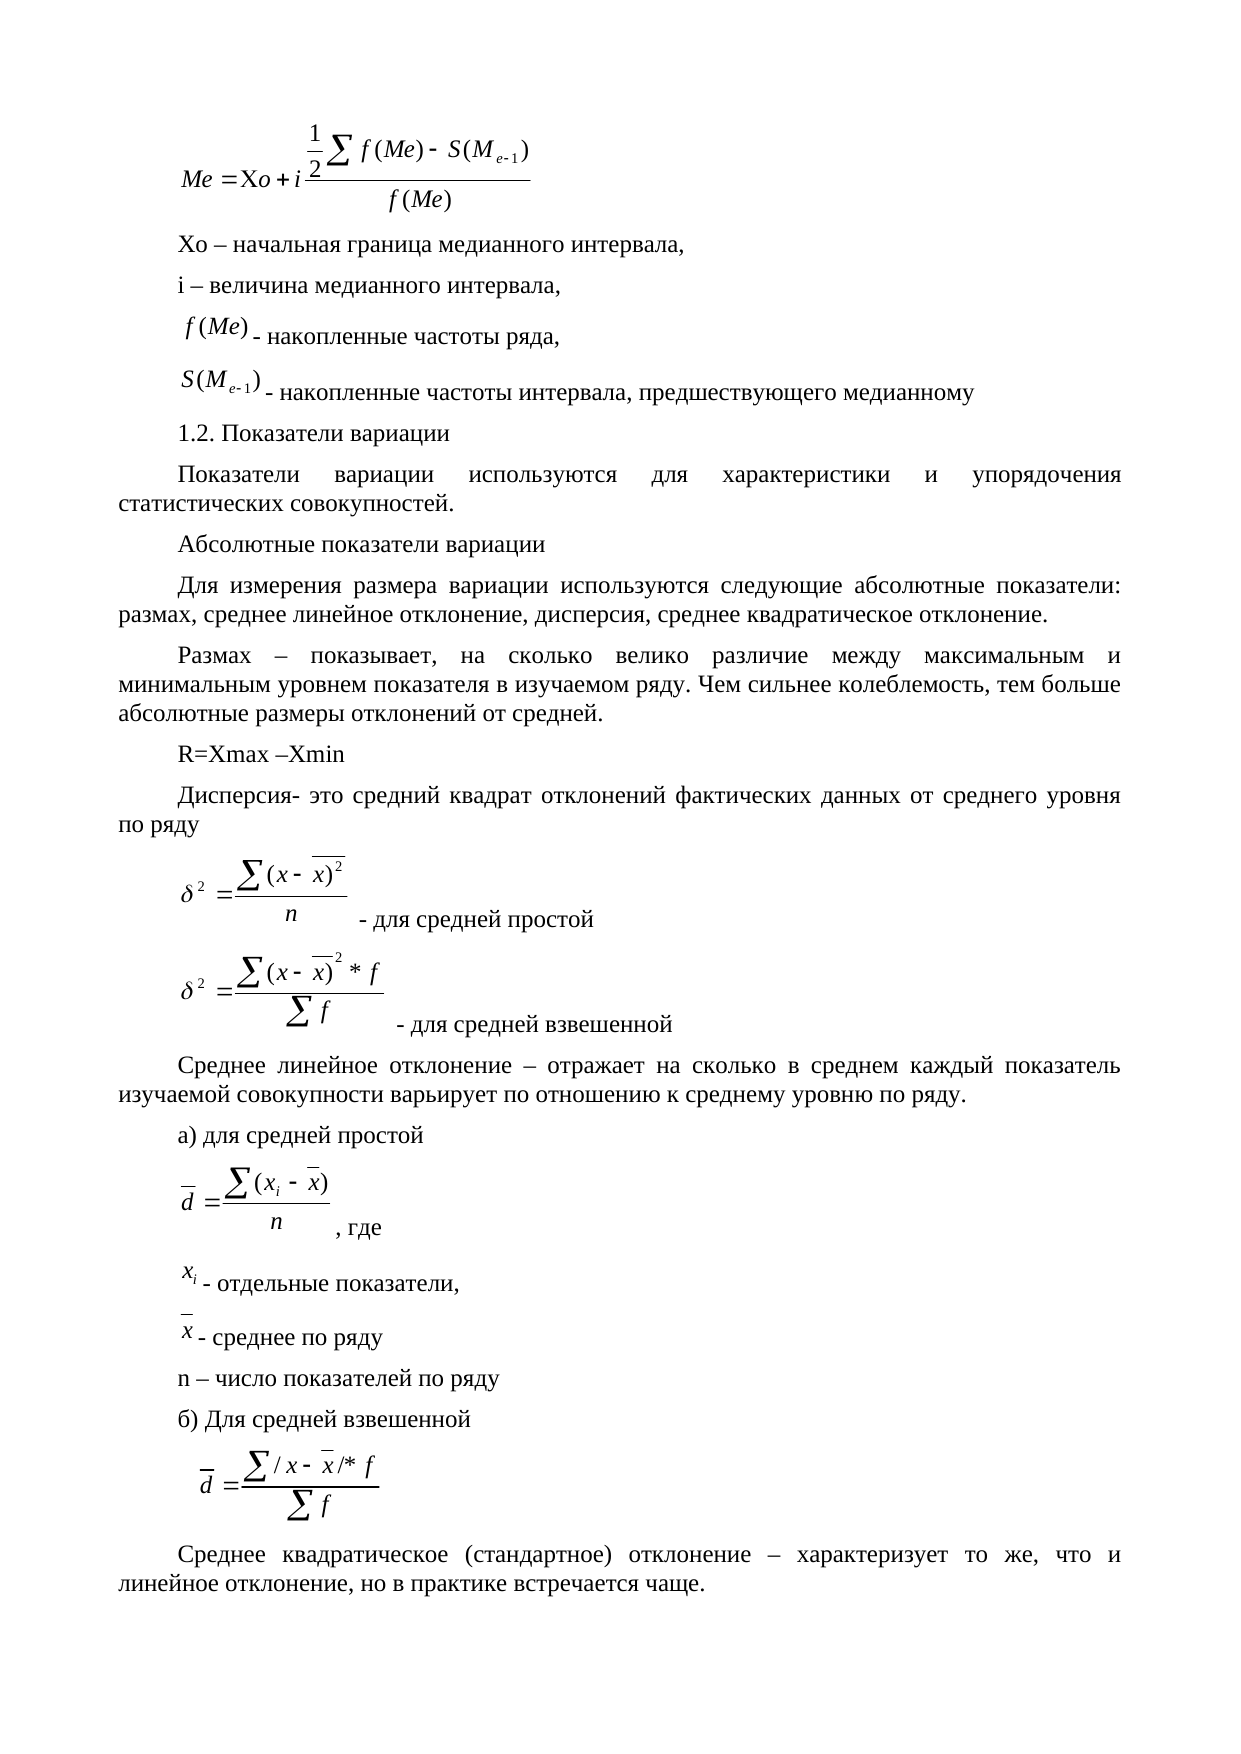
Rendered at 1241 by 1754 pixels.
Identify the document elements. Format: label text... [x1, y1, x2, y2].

text i – величина медианного интервала, [118, 270, 1122, 299]
text - среднее по ряду [118, 1309, 1122, 1350]
text - накопленные частоты интервала, предшествующего медианному [118, 362, 1122, 406]
text Для измерения размера вариации используются следующие абсолютные показатели: размах, среднее линейное отклонение, дисперсия, среднее квадратическое отклонение. [118, 571, 1122, 628]
text Показатели вариации используются для характеристики и упорядочения статистических совокупностей. [118, 459, 1122, 517]
text n – число показателей по ряду [118, 1363, 1122, 1392]
text - для средней взвешенной [118, 945, 1122, 1038]
text Хо – начальная граница медианного интервала, [118, 229, 1122, 258]
text Абсолютные показатели вариации [118, 529, 1122, 558]
text - отдельные показатели, [118, 1253, 1122, 1296]
text Среднее квадратическое (стандартное) отклонение – характеризует то же, что и линейное отклонение, но в практике встречается чаще. [118, 1539, 1122, 1597]
text Среднее линейное отклонение – отражает на сколько в среднем каждый показатель изучаемой совокупности варьирует по отношению к среднему уровню по ряду. [118, 1051, 1122, 1108]
text - накопленные частоты ряда, [118, 312, 1122, 350]
text Дисперсия- это средний квадрат отклонений фактических данных от среднего уровня по ряду [118, 781, 1122, 838]
text - для средней простой [118, 851, 1122, 933]
text 1.2. Показатели вариации [118, 418, 1122, 447]
text Размах – показывает, на сколько велико различие между максимальным и минимальным уровнем показателя в изучаемом ряду. Чем сильнее колеблемость, тем больше абсолютные размеры отклонений от средней. [118, 641, 1122, 727]
text а) для средней простой [118, 1121, 1122, 1149]
text , где [118, 1162, 1122, 1241]
text R=Хmax –Xmin [118, 739, 1122, 768]
text б) Для средней взвешенной [118, 1404, 1122, 1433]
